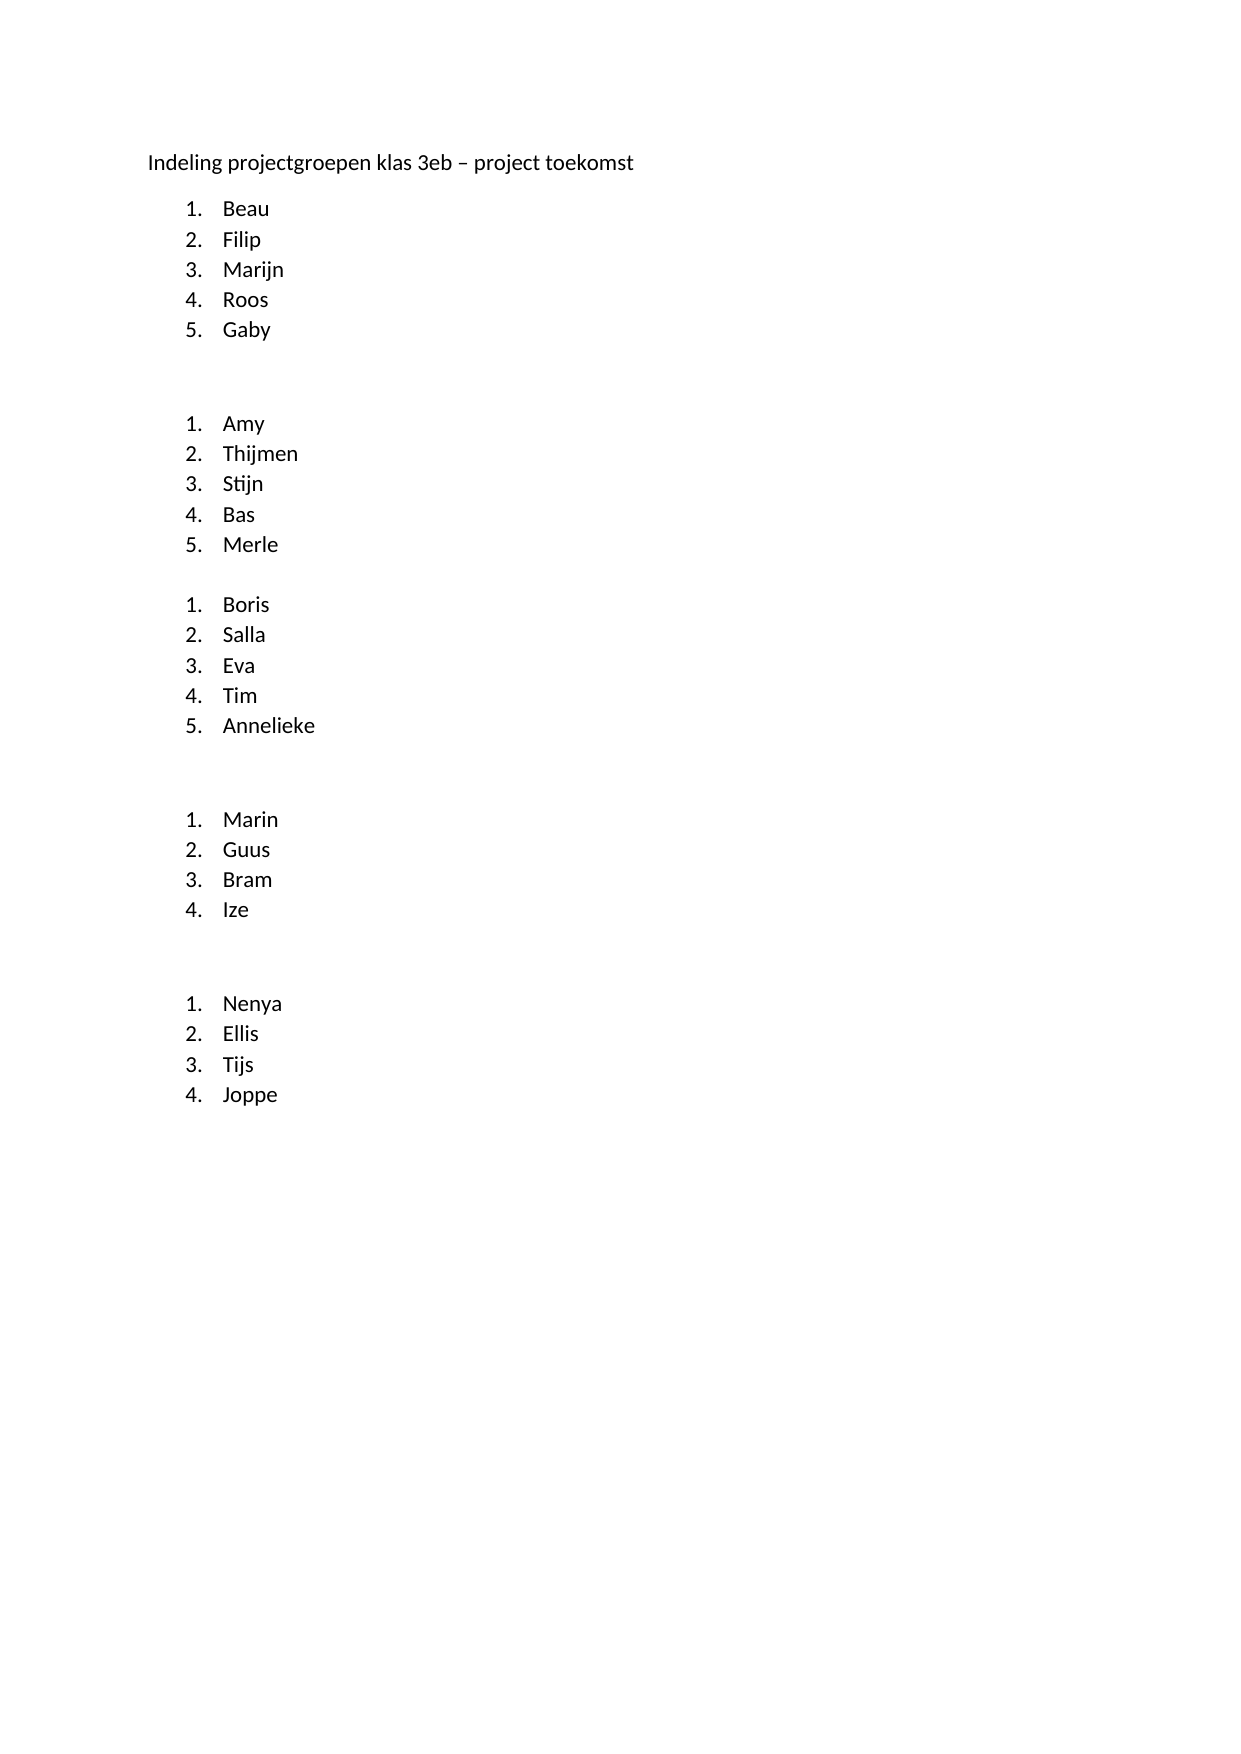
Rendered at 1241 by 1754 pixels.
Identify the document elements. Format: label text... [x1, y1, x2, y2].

list Eva [185, 651, 1093, 679]
text Indeling projectgroepen klas 3eb – project toekomst [148, 148, 1093, 176]
list Joppe [185, 1080, 1093, 1108]
list Guus [185, 835, 1093, 863]
list Gaby [185, 315, 1093, 343]
list Tijs [185, 1050, 1093, 1078]
list Roos [185, 285, 1093, 313]
list Stijn [185, 469, 1093, 497]
list Salla [185, 621, 1093, 648]
list Thijmen [185, 439, 1093, 467]
list Tim [185, 681, 1093, 709]
list Marijn [185, 255, 1093, 283]
list Ellis [185, 1019, 1093, 1047]
list Nenya [185, 989, 1093, 1017]
list Bram [185, 865, 1093, 893]
list Bas [185, 500, 1093, 528]
list Filip [185, 225, 1093, 253]
list Merle [185, 530, 1093, 558]
list Amy [185, 409, 1093, 437]
list Boris [185, 590, 1093, 618]
list Marin [185, 805, 1093, 833]
list Ize [185, 896, 1093, 923]
list Annelieke [185, 711, 1093, 739]
list Beau [185, 194, 1093, 222]
